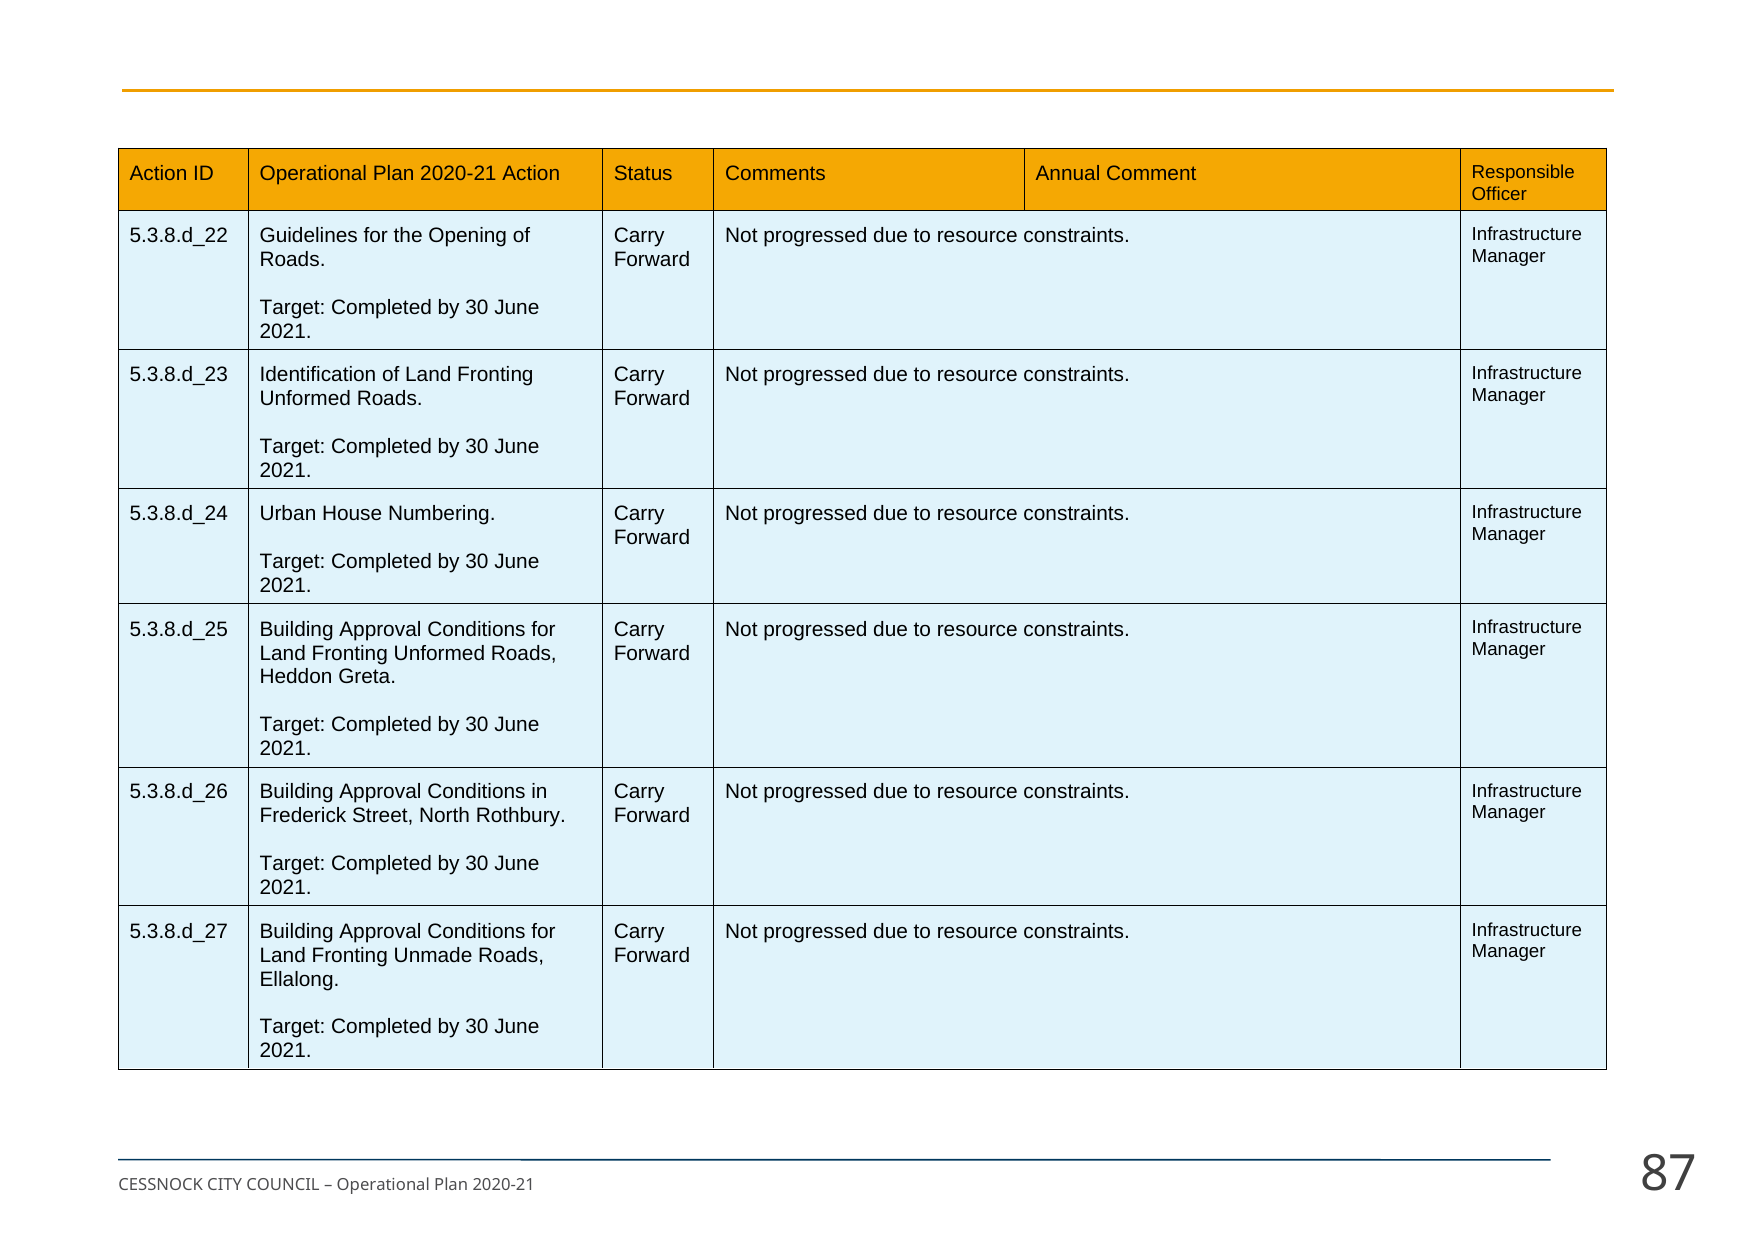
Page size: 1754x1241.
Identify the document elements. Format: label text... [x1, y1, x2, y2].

table_header Status [603, 149, 713, 210]
table_cell Carry Forward [603, 211, 713, 349]
table_cell Building Approval Conditions for Land Fronting Unformed Roads, Heddon Greta. Target: Completed by 30 June 2021. [249, 604, 602, 766]
table_cell Infrastructure Manager [1461, 211, 1606, 349]
table_cell Infrastructure Manager [1461, 906, 1606, 1068]
table_header Responsible Officer [1461, 149, 1606, 210]
table_cell Building Approval Conditions in Frederick Street, North Rothbury. Target: Completed by 30 June 2021. [249, 768, 602, 905]
table_cell Infrastructure Manager [1461, 604, 1606, 766]
table_cell Carry Forward [603, 350, 713, 488]
table_cell Infrastructure Manager [1461, 489, 1606, 603]
table_cell 5.3.8.d_22 [119, 211, 248, 349]
table_cell Carry Forward [603, 768, 713, 905]
table_cell Carry Forward [603, 906, 713, 1068]
table_cell Identification of Land Fronting Unformed Roads. Target: Completed by 30 June 2021. [249, 350, 602, 488]
table_cell Not progressed due to resource constraints. [714, 211, 1460, 349]
table_cell 5.3.8.d_26 [119, 768, 248, 905]
table_cell Guidelines for the Opening of Roads. Target: Completed by 30 June 2021. [249, 211, 602, 349]
table_cell Infrastructure Manager [1461, 350, 1606, 488]
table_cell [714, 906, 1460, 1068]
table_header Annual Comment [1025, 149, 1460, 210]
table_cell Not progressed due to resource constraints. [714, 489, 1460, 603]
table_cell Not progressed due to resource constraints. [714, 350, 1460, 488]
table_cell 5.3.8.d_24 [119, 489, 248, 603]
table_header Operational Plan 2020-21 Action [249, 149, 602, 210]
table_header Action ID [119, 149, 248, 210]
table_cell Not progressed due to resource constraints. [714, 604, 1460, 766]
table_cell Infrastructure Manager [1461, 768, 1606, 905]
table_cell Building Approval Conditions for Land Fronting Unmade Roads, Ellalong. Target: Completed by 30 June 2021. [249, 906, 602, 1068]
table_cell 5.3.8.d_25 [119, 604, 248, 766]
table_cell Carry Forward [603, 489, 713, 603]
table_cell 5.3.8.d_23 [119, 350, 248, 488]
table_cell Carry Forward [603, 604, 713, 766]
table_cell Not progressed due to resource constraints. [714, 768, 1460, 905]
table_cell Urban House Numbering. Target: Completed by 30 June 2021. [249, 489, 602, 603]
table_cell 5.3.8.d_27 [119, 906, 248, 1068]
table_header Comments [714, 149, 1024, 210]
